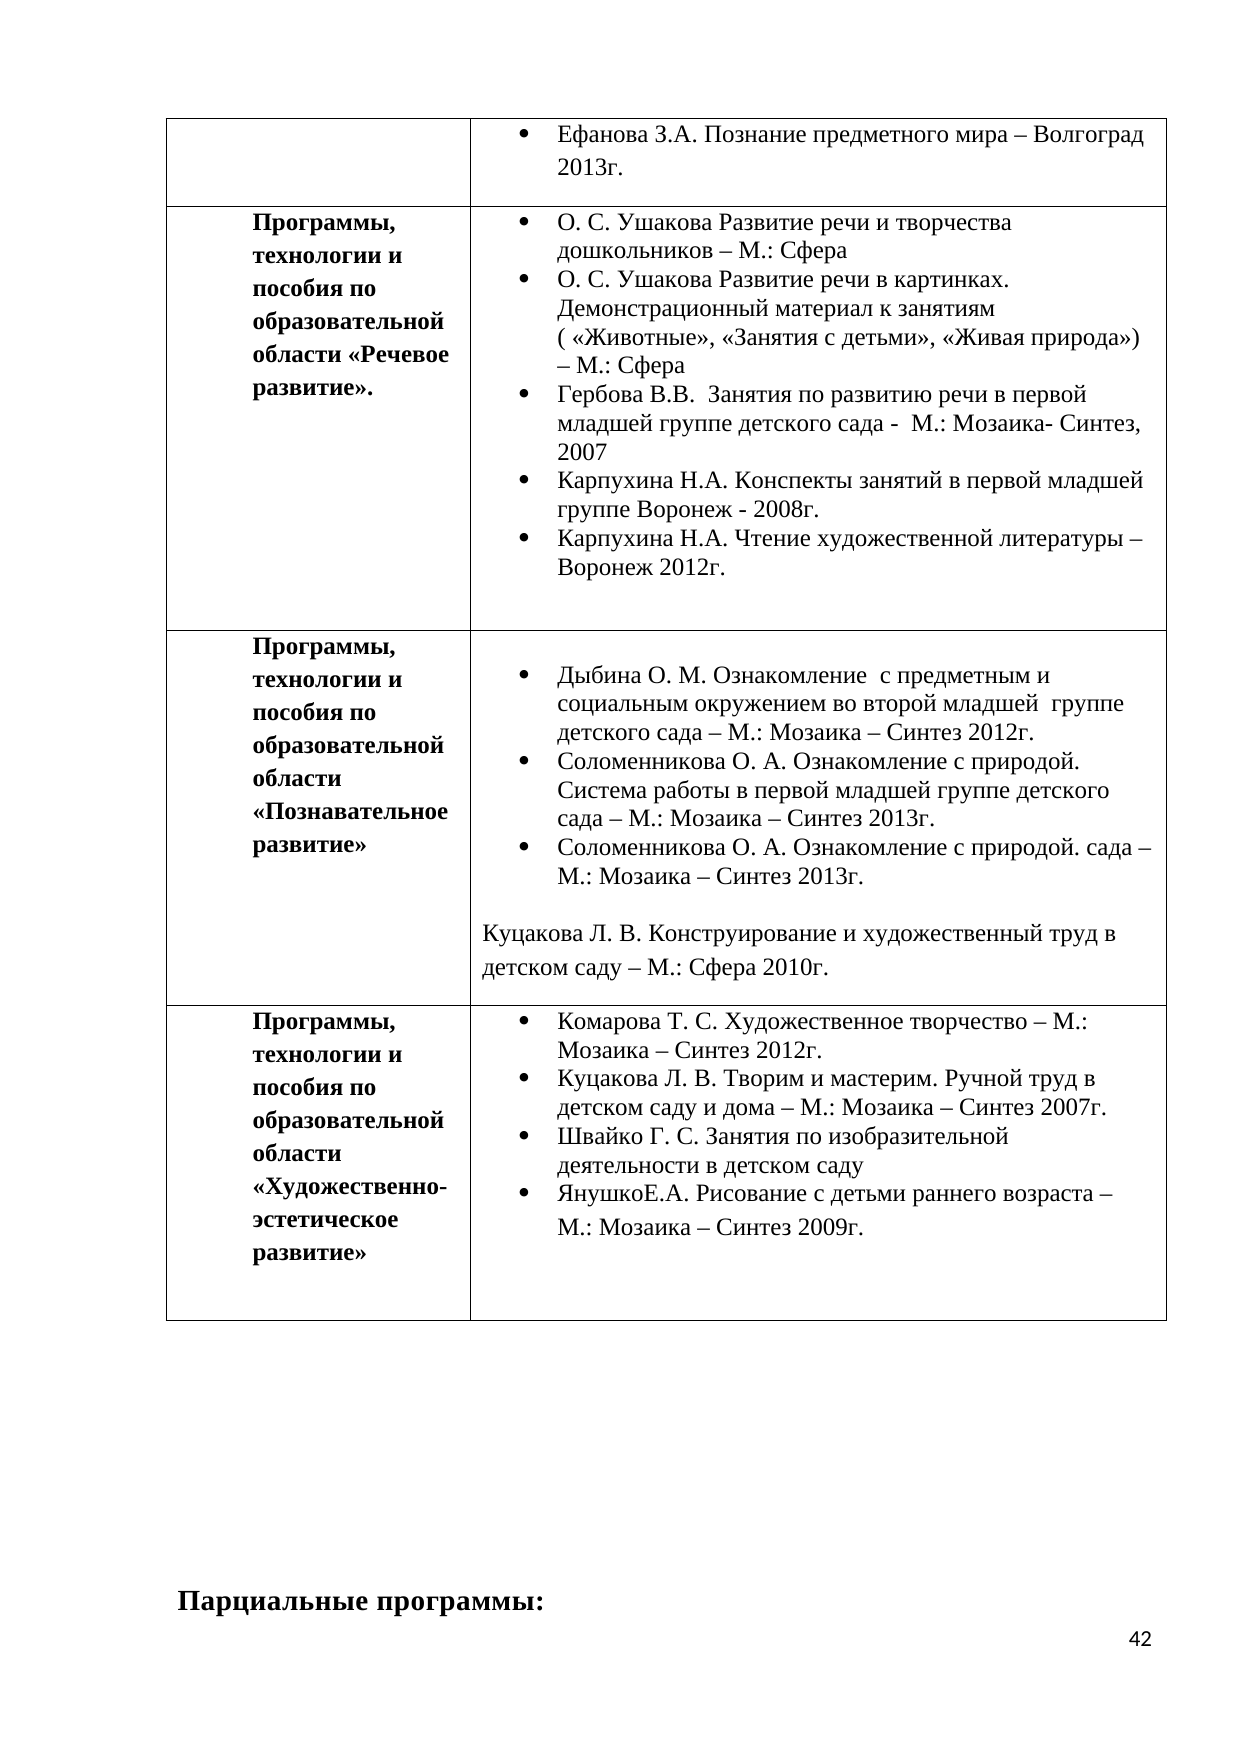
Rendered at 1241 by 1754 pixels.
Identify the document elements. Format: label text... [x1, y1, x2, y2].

table_cell Дыбина О. М. Ознакомление с предметным и социальным окружением во второй младшей группе детского сада – М.: Мозаика – Синтез 2012г. Соломенникова О. А. Ознакомление с природой. Система работы в первой младшей группе детского сада – М.: Мозаика – Синтез 2013г. Соломенникова О. А. Ознакомление с природой. сада – М.: Мозаика – Синтез 2013г. Куцакова Л. В. Конструирование и художественный труд в детском саду – М.: Сфера 2010г. [471, 631, 1166, 1005]
table_cell Программы, технологии и пособия по образовательной области «Познавательное развитие» [167, 631, 470, 1005]
table_cell Программы, технологии и пособия по образовательной области «Художественно-эстетическое развитие» [167, 1006, 470, 1320]
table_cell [167, 119, 470, 206]
text Парциальные программы: [177, 1589, 1152, 1615]
table_cell Программы, технологии и пособия по образовательной области «Речевое развитие». [167, 207, 470, 630]
table_cell Комарова Т. С. Художественное творчество – М.: Мозаика – Синтез 2012г. Куцакова Л. В. Творим и мастерим. Ручной труд в детском саду и дома – М.: Мозаика – Синтез 2007г. Швайко Г. С. Занятия по изобразительной деятельности в детском саду ЯнушкоЕ.А. Рисование с детьми раннего возраста – М.: Мозаика – Синтез 2009г. [471, 1006, 1166, 1320]
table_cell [471, 119, 1166, 206]
table_cell О. С. Ушакова Развитие речи и творчества дошкольников – М.: Сфера О. С. Ушакова Развитие речи в картинках. Демонстрационный материал к занятиям ( «Животные», «Занятия с детьми», «Живая природа») – М.: Сфера Гербова В.В. Занятия по развитию речи в первой младшей группе детского сада - М.: Мозаика- Синтез, 2007 Карпухина Н.А. Конспекты занятий в первой младшей группе Воронеж - 2008г. Карпухина Н.А. Чтение художественной литературы – Воронеж 2012г. [471, 207, 1166, 630]
